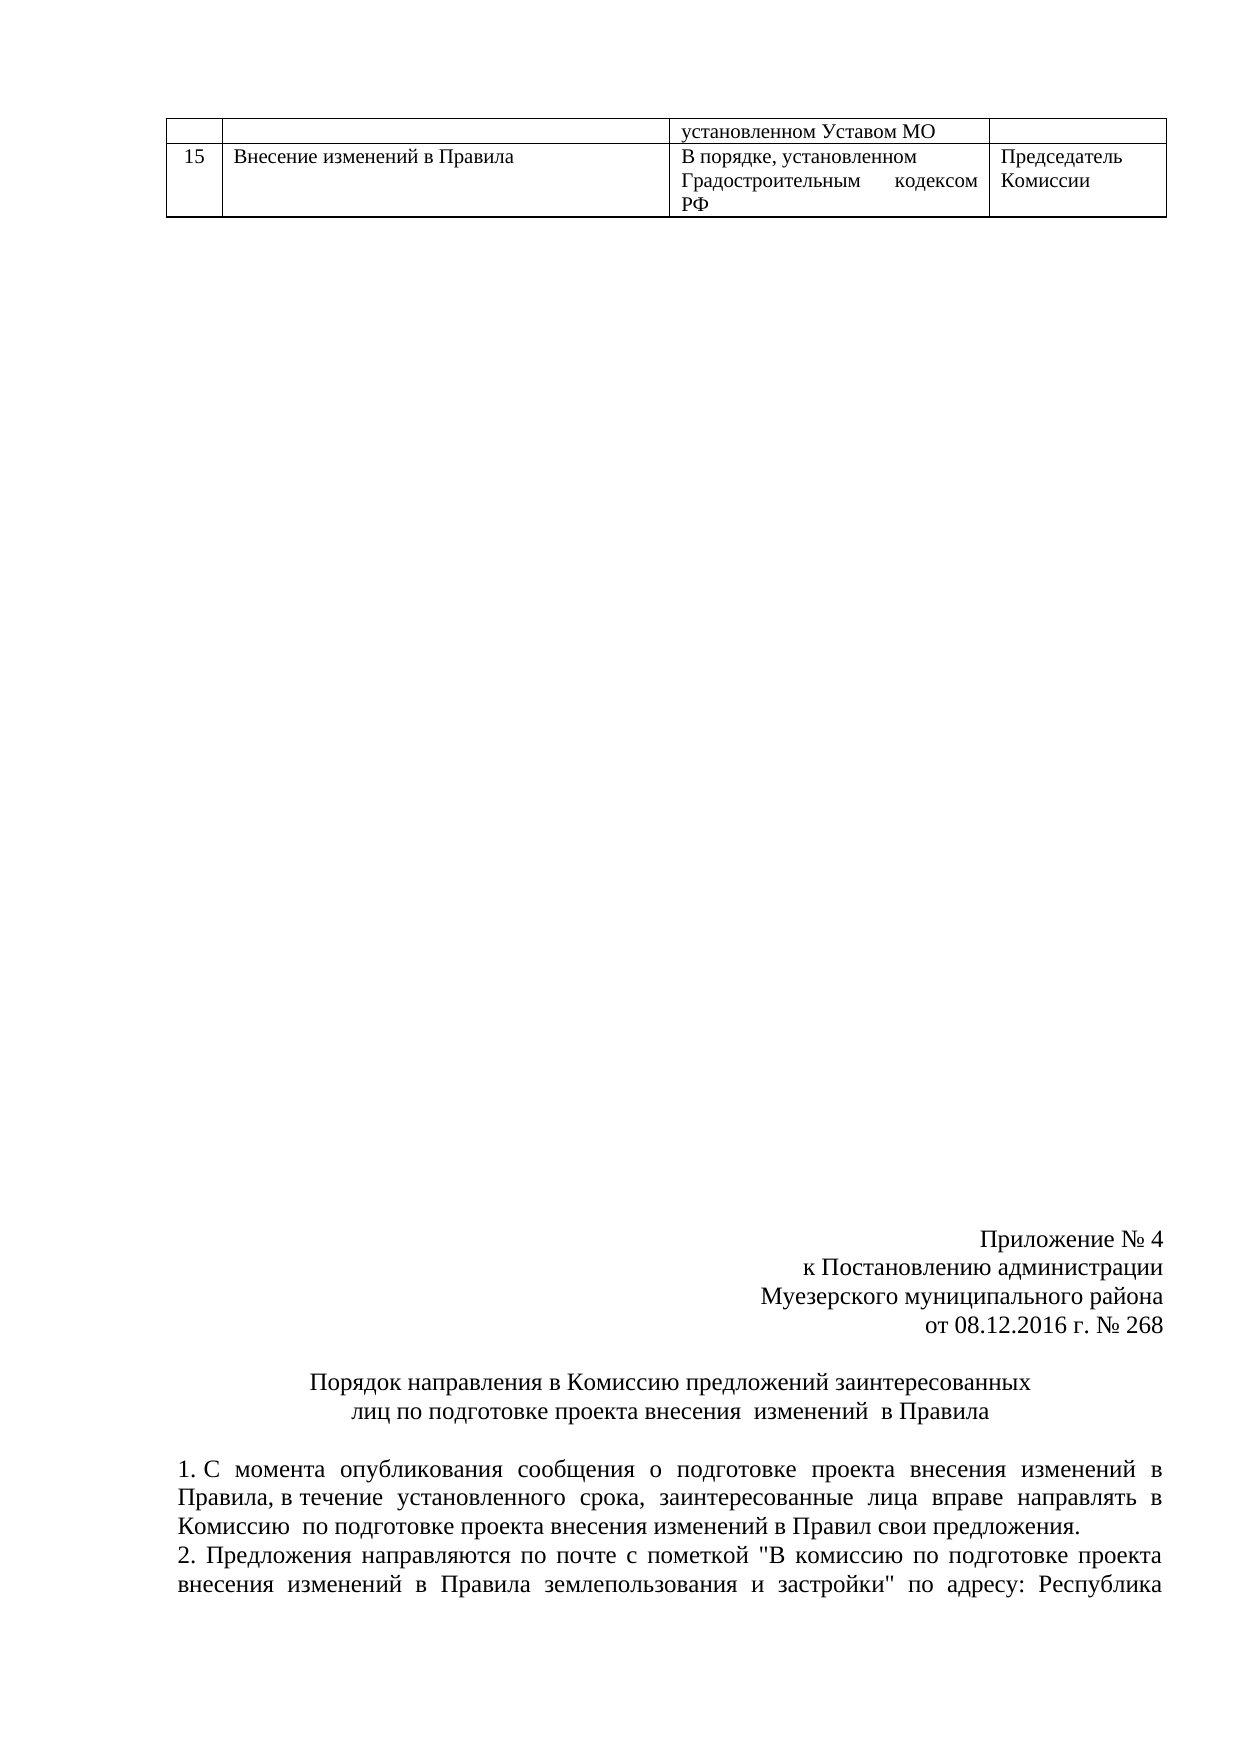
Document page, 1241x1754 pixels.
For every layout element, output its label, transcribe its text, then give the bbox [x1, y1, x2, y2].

text Приложение № 4 [177, 1224, 1163, 1252]
text к Постановлению администрации [177, 1252, 1163, 1281]
text лиц по подготовке проекта внесения изменений в Правила [177, 1396, 1163, 1425]
text от 08.12.2016 г. № 268 [177, 1310, 1163, 1339]
table_cell Председатель Комиссии [990, 144, 1166, 216]
table_cell В порядке, установленном Градостроительным кодексом РФ [670, 144, 989, 216]
text 1. С момента опубликования сообщения о подготовке проекта внесения изменений в Правила, в течение установленного срока, заинтересованные лица вправе направлять в Комиссию по подготовке проекта внесения изменений в Правил свои предложения. [177, 1454, 1163, 1540]
table_cell 14 [167, 119, 222, 143]
text Муезерского муниципального района [177, 1281, 1163, 1310]
table_cell 15 [167, 144, 222, 216]
text Порядок направления в Комиссию предложений заинтересованных [177, 1367, 1163, 1396]
table_cell Внесение изменений в Правила [223, 144, 669, 216]
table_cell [223, 119, 669, 143]
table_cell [670, 119, 989, 143]
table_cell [990, 119, 1166, 143]
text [177, 1540, 1163, 1597]
